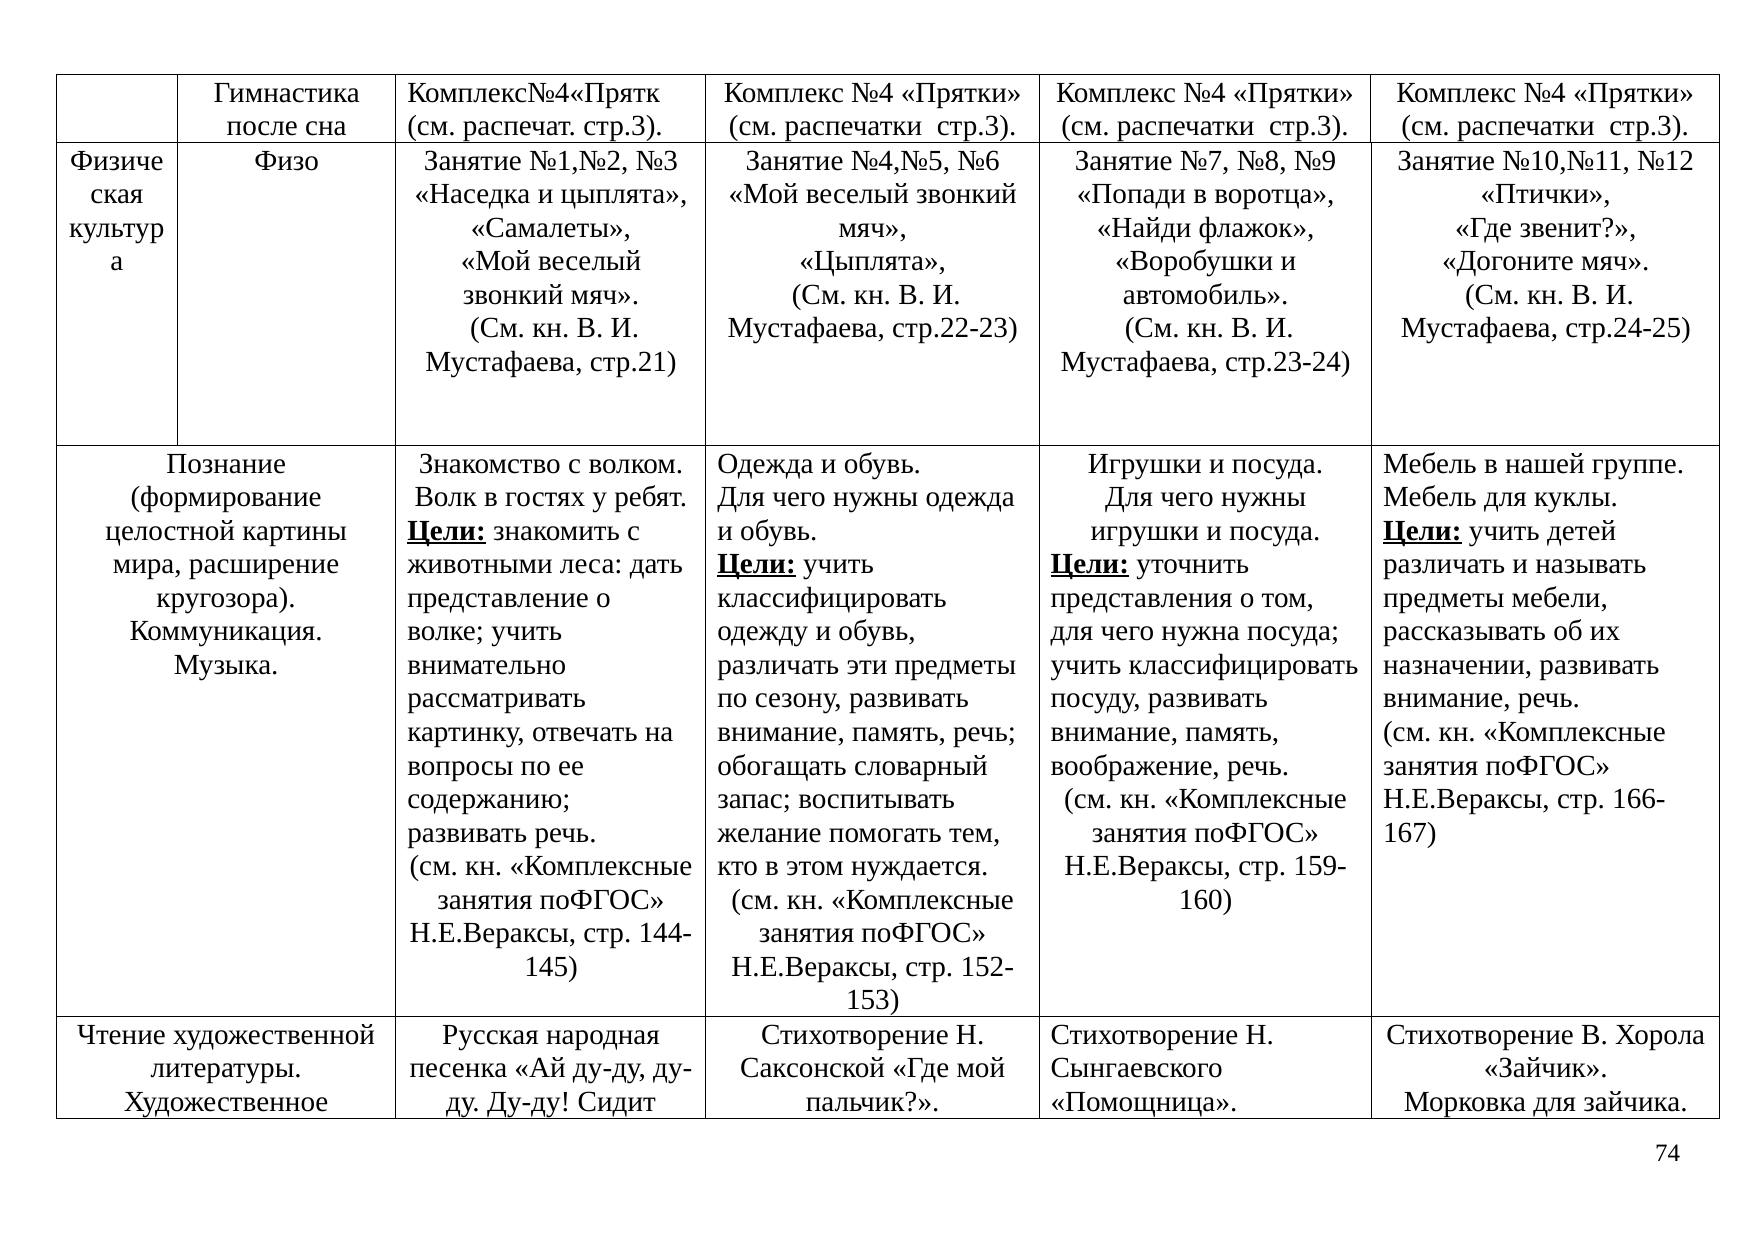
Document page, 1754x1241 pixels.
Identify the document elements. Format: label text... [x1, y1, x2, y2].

table_cell Комплекс №4 «Прятки» (см. распечатки стр.3). [1040, 75, 1370, 142]
table_cell Занятие №4,№5, №6 «Мой веселый звонкий мяч», «Цыплята», (См. кн. В. И. Мустафаева, стр.22-23) [706, 143, 1039, 445]
table_cell Физо [178, 143, 395, 445]
table_cell Одежда и обувь. Для чего нужны одежда и обувь. Цели: учить классифицировать одежду и обувь, различать эти предметы по сезону, развивать внимание, память, речь; обогащать словарный запас; воспитывать желание помогать тем, кто в этом нуждается. (см. кн. «Комплексные занятия поФГОС» Н.Е.Вераксы, стр. 152-153) [706, 446, 1039, 1016]
table_cell Физическая культура [57, 143, 177, 445]
table_cell Занятие №7, №8, №9 «Попади в воротца», «Найди флажок», «Воробушки и автомобиль». (См. кн. В. И. Мустафаева, стр.23-24) [1040, 143, 1371, 445]
table_cell Занятие №10,№11, №12 «Птички», «Где звенит?», «Догоните мяч». (См. кн. В. И. Мустафаева, стр.24-25) [1372, 143, 1719, 445]
table_cell Мебель в нашей группе. Мебель для куклы. Цели: учить детей различать и называть предметы мебели, рассказывать об их назначении, развивать внимание, речь. (см. кн. «Комплексные занятия поФГОС» Н.Е.Вераксы, стр. 166-167) [1372, 446, 1719, 1016]
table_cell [706, 1017, 1039, 1118]
table_cell Комплекс№4«Прятк (см. распечат. стр.3). [396, 75, 705, 142]
table_cell Знакомство с волком. Волк в гостях у ребят. Цели: знакомить с животными леса: дать представление о волке; учить внимательно рассматривать картинку, отвечать на вопросы по ее содержанию; развивать речь. (см. кн. «Комплексные занятия поФГОС» Н.Е.Вераксы, стр. 144-145) [396, 446, 705, 1016]
table_cell Комплекс №4 «Прятки» (см. распечатки стр.3). [1371, 75, 1719, 142]
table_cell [1040, 1017, 1371, 1118]
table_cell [396, 1017, 705, 1118]
table_cell Комплекс №4 «Прятки» (см. распечатки стр.3). [706, 75, 1039, 142]
table_cell Игрушки и посуда. Для чего нужны игрушки и посуда. Цели: уточнить представления о том, для чего нужна посуда; учить классифицировать посуду, развивать внимание, память, воображение, речь. (см. кн. «Комплексные занятия поФГОС» Н.Е.Вераксы, стр. 159-160) [1040, 446, 1371, 1016]
table_cell Гимнастика после сна [178, 75, 395, 142]
table_cell Занятие №1,№2, №3 «Наседка и цыплята», «Самалеты», «Мой веселый звонкий мяч». (См. кн. В. И. Мустафаева, стр.21) [396, 143, 705, 445]
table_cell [57, 1017, 395, 1118]
table_cell Познание (формирование целостной картины мира, расширение кругозора). Коммуникация. Музыка. [57, 446, 395, 1016]
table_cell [1372, 1017, 1719, 1118]
